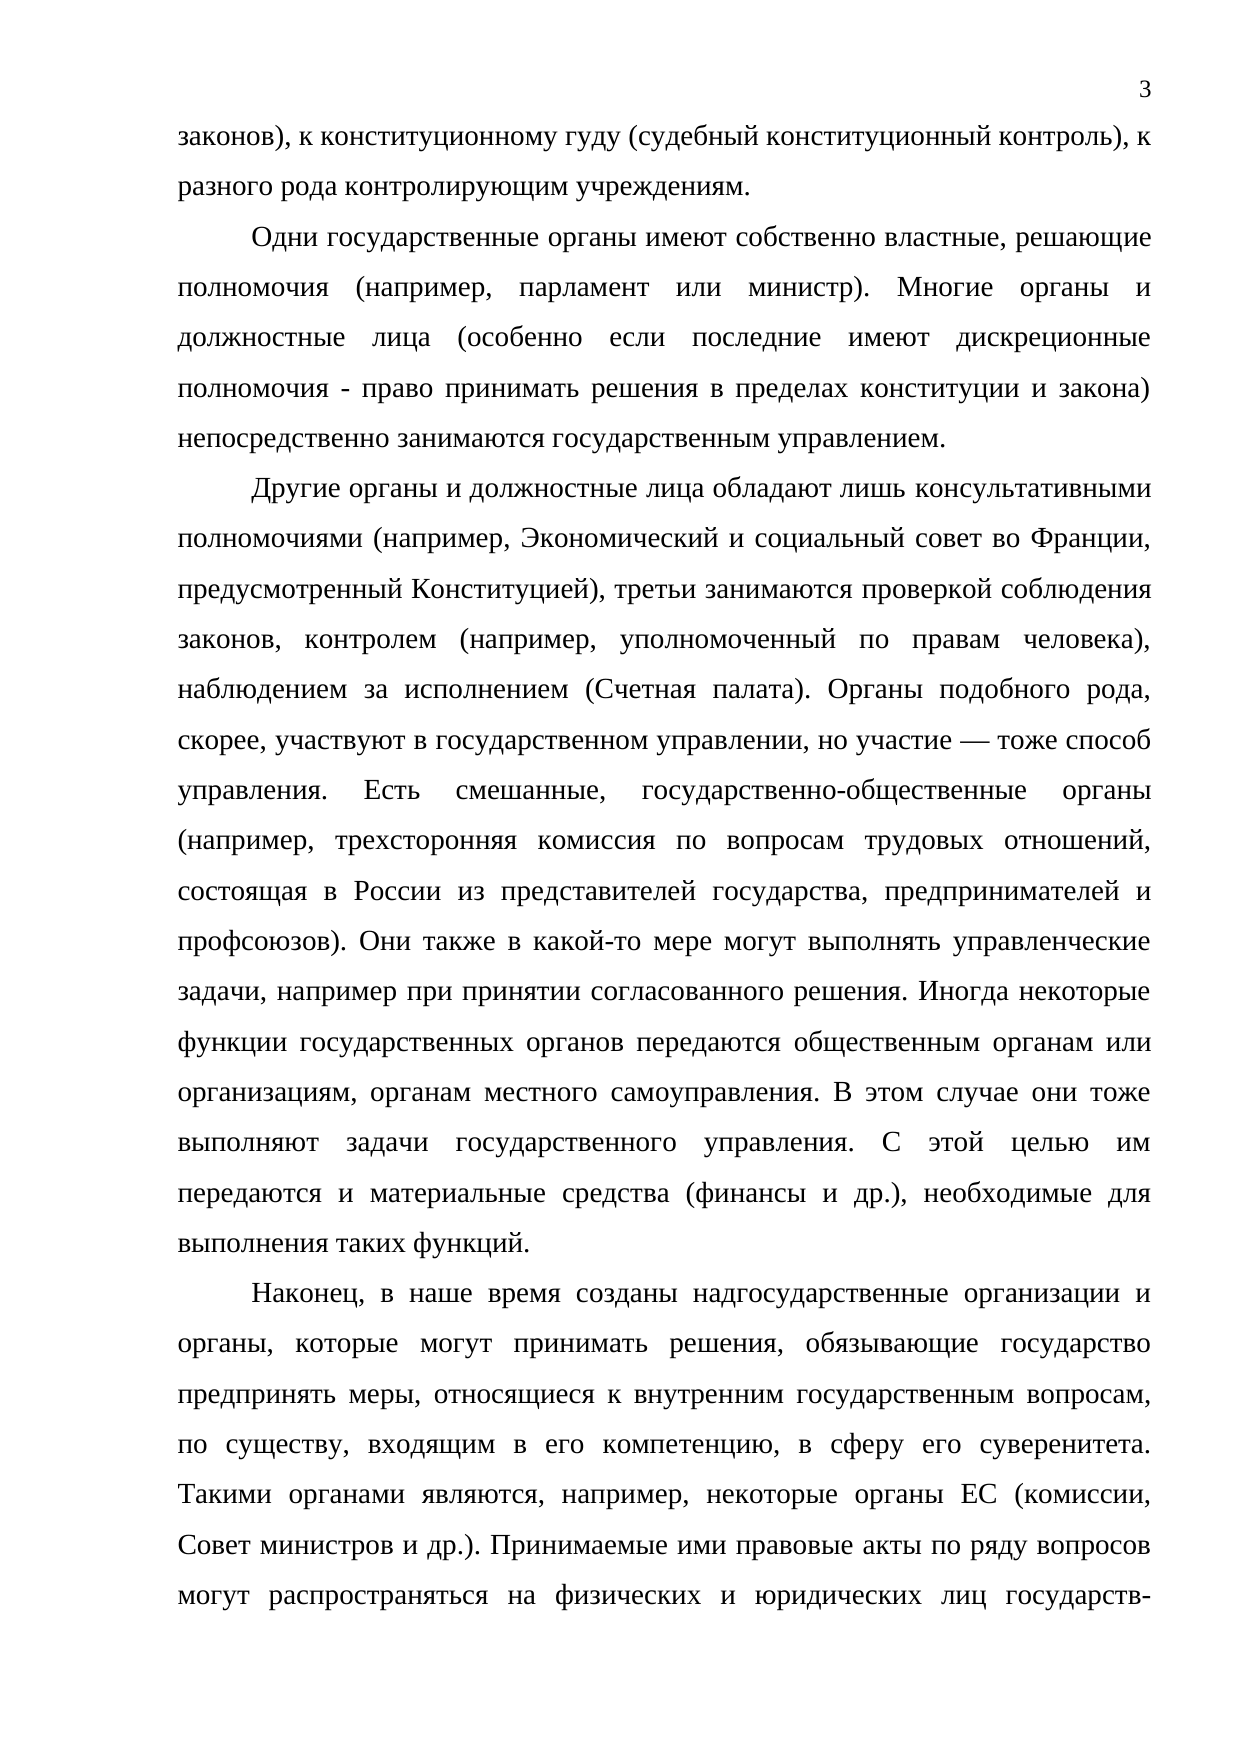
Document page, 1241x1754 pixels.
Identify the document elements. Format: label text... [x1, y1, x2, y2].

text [177, 1275, 1152, 1611]
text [177, 118, 1152, 202]
text Другие органы и должностные лица обладают лишь консультативными полномочиями (например, Экономический и социальный совет во Франции, предусмотренный Конституцией), третьи занимаются проверкой соблюдения законов, контролем (например, уполномоченный по правам человека), наблюдением за исполнением (Счетная палата). Органы подобного рода, скорее, участвуют в государственном управлении, но участие — тоже способ управления. Есть смешанные, государственно-общественные органы (например, трехсторонняя комиссия по вопросам трудовых отношений, состоящая в России из представителей государства, предпринимателей и профсоюзов). Они также в какой-то мере могут выполнять управленческие задачи, например при принятии согласованного решения. Иногда некоторые функции государственных органов передаются общественным органам или организациям, органам местного самоуправления. В этом случае они тоже выполняют задачи государственного управления. С этой целью им передаются и материальные средства (финансы и др.), необходимые для выполнения таких функций. [177, 470, 1152, 1258]
text Одни государственные органы имеют собственно властные, решающие полномочия (например, парламент или министр). Многие органы и должностные лица (особенно если последние имеют дискреционные полномочия - право принимать решения в пределах конституции и закона) непосредственно занимаются государственным управлением. [177, 219, 1152, 453]
